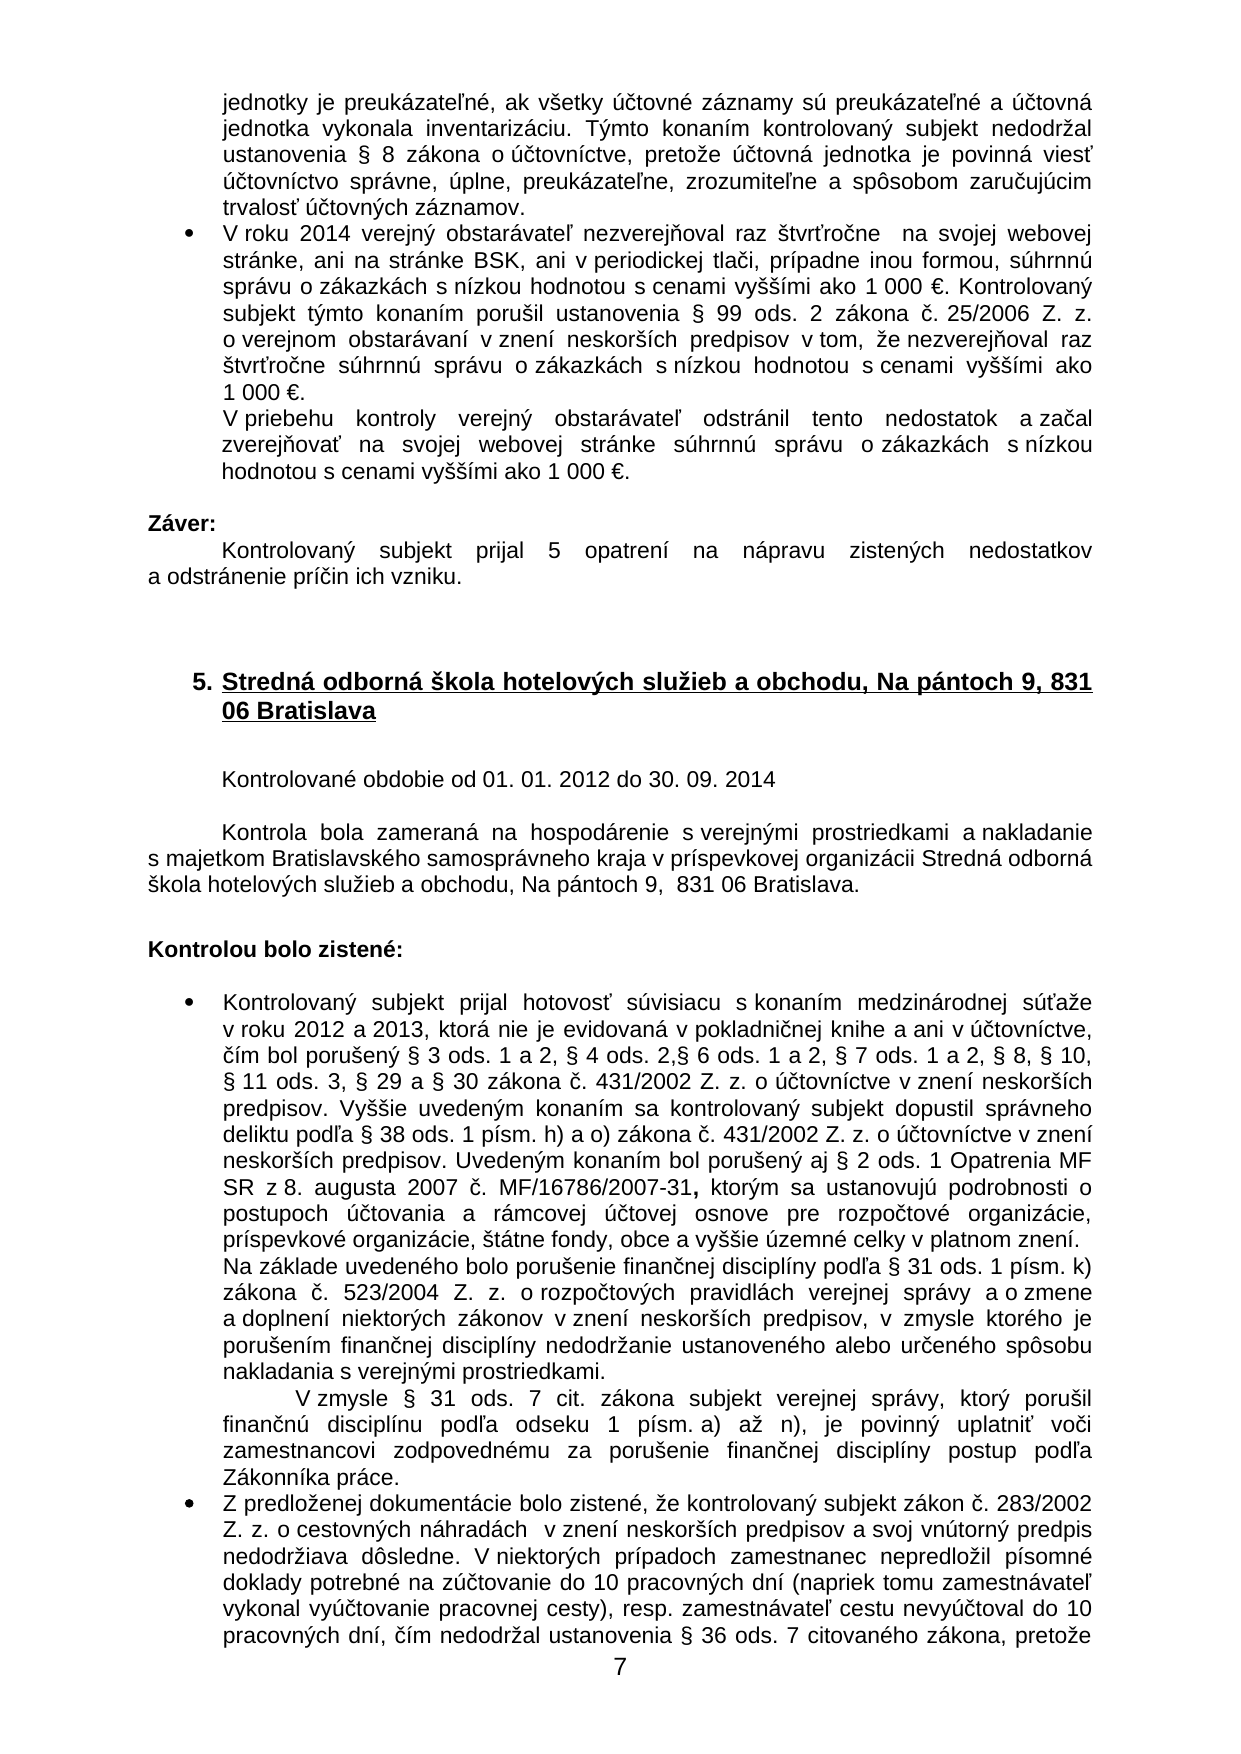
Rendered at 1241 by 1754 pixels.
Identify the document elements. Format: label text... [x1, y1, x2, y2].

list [185, 89, 1092, 220]
text V priebehu kontroly verejný obstarávateľ odstránil tento nedostatok a začal zverejňovať na svojej webovej stránke súhrnnú správu o zákazkách s nízkou hodnotou s cenami vyššími ako 1 000 €. [221, 405, 1092, 484]
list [185, 1490, 1092, 1648]
list Stredná odborná škola hotelových služieb a obchodu, Na pántoch 9, 831 06 Bratislava [192, 667, 1092, 724]
text Kontrola bola zameraná na hospodárenie s verejnými prostriedkami a nakladanie s majetkom Bratislavského samosprávneho kraja v príspevkovej organizácii Stredná odborná škola hotelových služieb a obchodu, Na pántoch 9, 831 06 Bratislava. [148, 818, 1092, 898]
text Na základe uvedeného bolo porušenie finančnej disciplíny podľa § 31 ods. 1 písm. k) zákona č. 523/2004 Z. z. o rozpočtových pravidlách verejnej správy a o zmene a doplnení niektorých zákonov v znení neskorších predpisov, v zmysle ktorého je porušením finančnej disciplíny nedodržanie ustanoveného alebo určeného spôsobu nakladania s verejnými prostriedkami. [223, 1253, 1092, 1384]
text Kontrolou bolo zistené: [148, 936, 1092, 963]
text Kontrolovaný subjekt prijal 5 opatrení na nápravu zistených nedostatkov a odstránenie príčin ich vzniku. [148, 537, 1092, 589]
list V roku 2014 verejný obstarávateľ nezverejňoval raz štvrťročne na svojej webovej stránke, ani na stránke BSK, ani v periodickej tlači, prípadne inou formou, súhrnnú správu o zákazkách s nízkou hodnotou s cenami vyššími ako 1 000 €. Kontrolovaný subjekt týmto konaním porušil ustanovenia § 99 ods. 2 zákona č. 25/2006 Z. z. o verejnom obstarávaní v znení neskorších predpisov v tom, že nezverejňoval raz štvrťročne súhrnnú správu o zákazkách s nízkou hodnotou s cenami vyššími ako 1 000 €. [185, 220, 1092, 405]
text V zmysle § 31 ods. 7 cit. zákona subjekt verejnej správy, ktorý porušil finančnú disciplínu podľa odseku 1 písm. a) až n), je povinný uplatniť voči zamestnancovi zodpovednému za porušenie finančnej disciplíny postup podľa Zákonníka práce. [223, 1384, 1092, 1490]
text Kontrolované obdobie od 01. 01. 2012 do 30. 09. 2014 [148, 766, 1092, 792]
list Kontrolovaný subjekt prijal hotovosť súvisiacu s konaním medzinárodnej súťaže v roku 2012 a 2013, ktorá nie je evidovaná v pokladničnej knihe a ani v účtovníctve, čím bol porušený § 3 ods. 1 a 2, § 4 ods. 2,§ 6 ods. 1 a 2, § 7 ods. 1 a 2, § 8, § 10, § 11 ods. 3, § 29 a § 30 zákona č. 431/2002 Z. z. o účtovníctve v znení neskorších predpisov. Vyššie uvedeným konaním sa kontrolovaný subjekt dopustil správneho deliktu podľa § 38 ods. 1 písm. h) a o) zákona č. 431/2002 Z. z. o účtovníctve v znení neskorších predpisov. Uvedeným konaním bol porušený aj § 2 ods. 1 Opatrenia MF SR z 8. augusta 2007 č. MF/16786/2007-31, ktorým sa ustanovujú podrobnosti o postupoch účtovania a rámcovej účtovej osnove pre rozpočtové organizácie, príspevkové organizácie, štátne fondy, obce a vyššie územné celky v platnom znení. [185, 989, 1092, 1253]
text Záver: [148, 510, 1092, 537]
